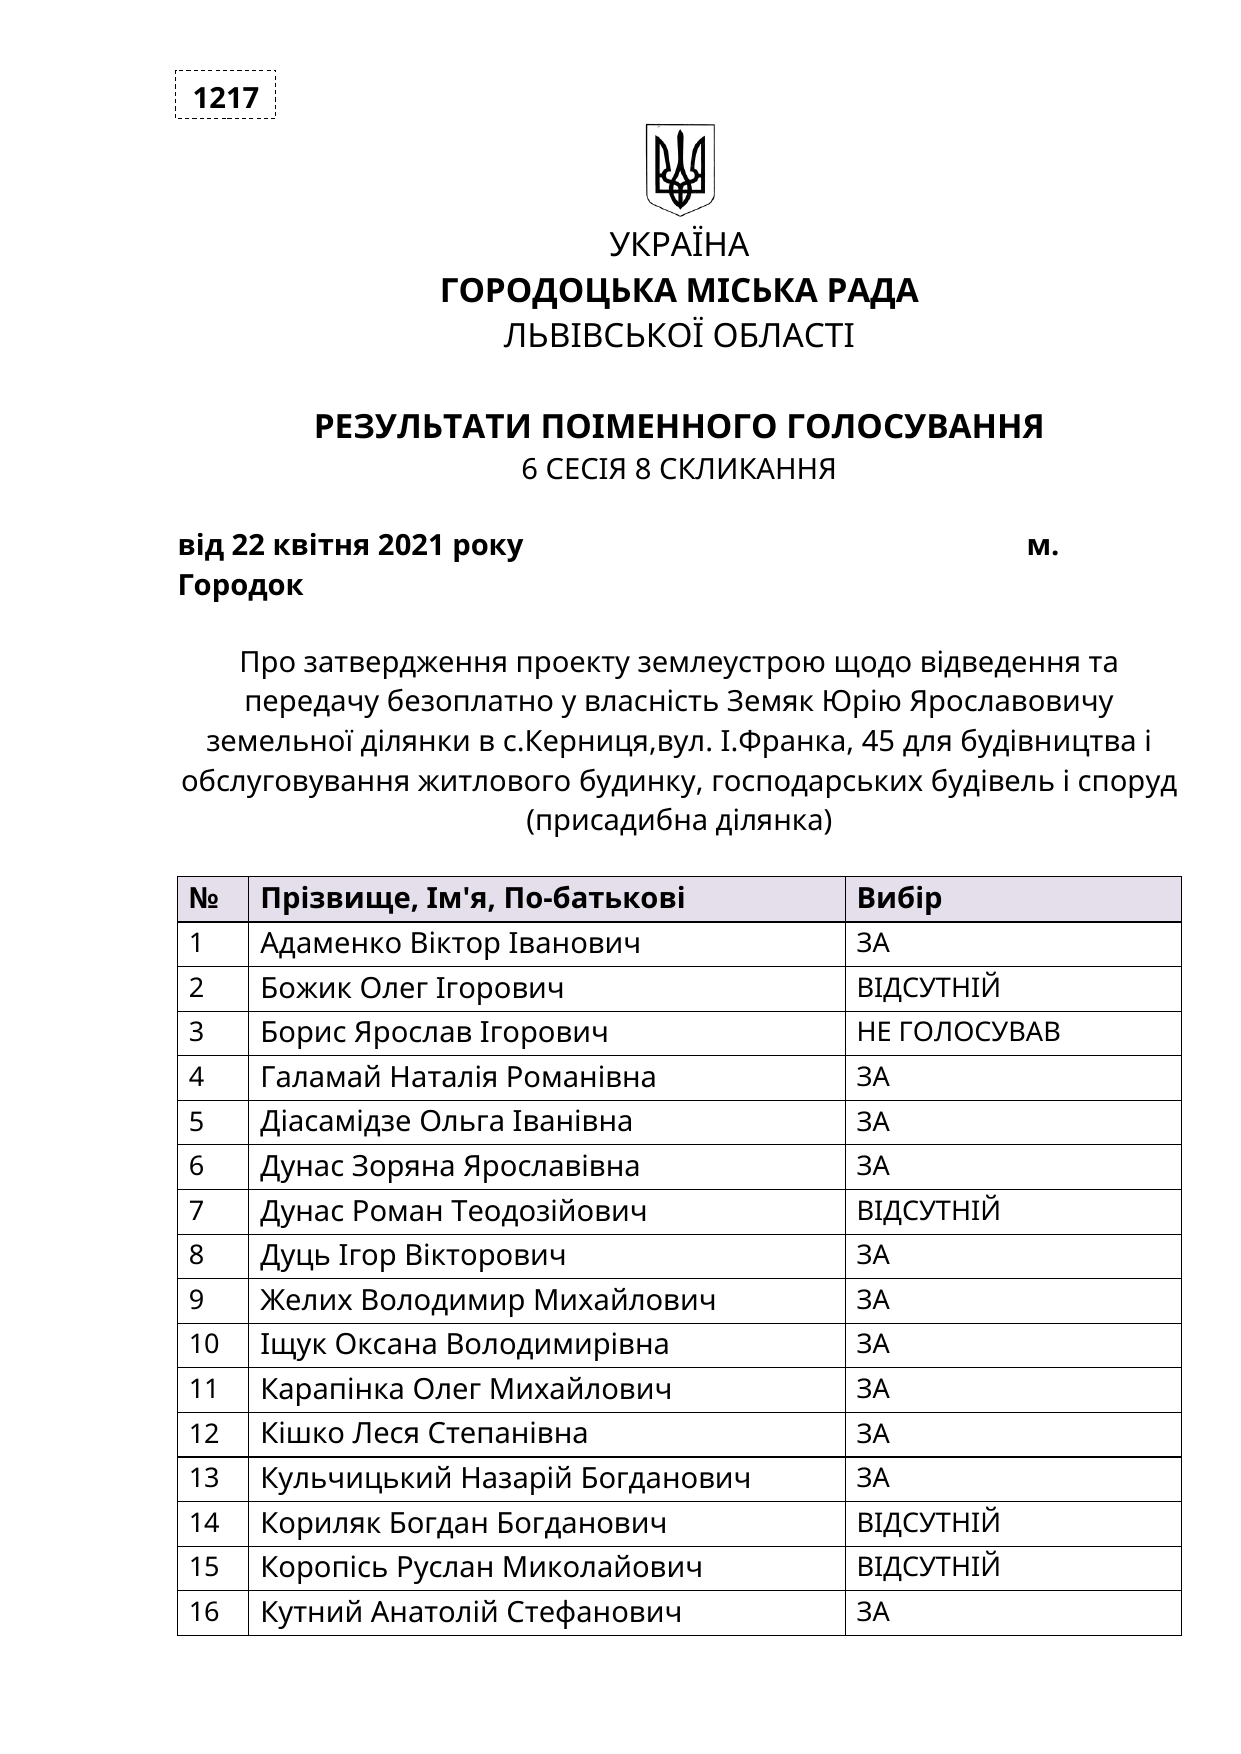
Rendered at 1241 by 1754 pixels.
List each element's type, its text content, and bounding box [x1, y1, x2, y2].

table_cell 1 [178, 923, 248, 966]
table_cell ЗА [846, 1324, 1181, 1367]
table_cell Галамай Наталія Романівна [249, 1056, 845, 1100]
table_cell 11 [178, 1368, 248, 1412]
text Про затвердження проекту землеустрою щодо відведення та передачу безоплатно у власність Земяк Юрію Ярославовичу земельної ділянки в с.Керниця,вул. І.Франка, 45 для будівництва і обслуговування житлового будинку, господарських будівель і споруд (присадибна ділянка) [177, 641, 1181, 839]
text від 22 квітня 2021 року м. Городок [177, 525, 1181, 604]
table_cell Адаменко Віктор Іванович [249, 923, 845, 966]
table_cell ЗА [846, 1235, 1181, 1278]
table_header № [178, 877, 248, 921]
table_cell ВІДСУТНІЙ [846, 1502, 1181, 1546]
table_cell Дунас Роман Теодозійович [249, 1190, 845, 1233]
table_cell 3 [178, 1012, 248, 1055]
table_cell ЗА [846, 1279, 1181, 1323]
table_cell 8 [178, 1235, 248, 1278]
table_cell 10 [178, 1324, 248, 1367]
table_cell ЗА [846, 1056, 1181, 1100]
text ГОРОДОЦЬКА МІСЬКА РАДА [177, 266, 1181, 312]
table_cell ВІДСУТНІЙ [846, 1547, 1181, 1590]
table_cell Дунас Зоряна Ярославівна [249, 1145, 845, 1189]
table_cell Борис Ярослав Ігорович [249, 1012, 845, 1055]
picture [633, 118, 726, 221]
table_header Вибір [846, 877, 1181, 921]
table_cell ЗА [846, 1591, 1181, 1635]
table_cell ЗА [846, 1413, 1181, 1456]
text РЕЗУЛЬТАТИ ПОІМЕННОГО ГОЛОСУВАННЯ [177, 403, 1181, 448]
text УКРАЇНА [177, 221, 1181, 266]
table_cell Кориляк Богдан Богданович [249, 1502, 845, 1546]
table_cell ЗА [846, 1368, 1181, 1412]
table_cell Діасамідзе Ольга Іванівна [249, 1101, 845, 1144]
table_cell 7 [178, 1190, 248, 1233]
table_cell Дуць Ігор Вікторович [249, 1235, 845, 1278]
table_cell 4 [178, 1056, 248, 1100]
table_cell 9 [178, 1279, 248, 1323]
table_cell Кутний Анатолій Стефанович [249, 1591, 845, 1635]
table_cell ЗА [846, 1101, 1181, 1144]
table_cell 2 [178, 967, 248, 1011]
table_cell Коропісь Руслан Миколайович [249, 1547, 845, 1590]
table_cell 6 [178, 1145, 248, 1189]
table_cell 12 [178, 1413, 248, 1456]
table_cell ВІДСУТНІЙ [846, 967, 1181, 1011]
table_cell 14 [178, 1502, 248, 1546]
table_cell Іщук Оксана Володимирівна [249, 1324, 845, 1367]
table_cell Кішко Леся Степанівна [249, 1413, 845, 1456]
table_cell Божик Олег Ігорович [249, 967, 845, 1011]
table_cell ЗА [846, 1458, 1181, 1501]
table_cell Кульчицький Назарій Богданович [249, 1458, 845, 1501]
table_cell 13 [178, 1458, 248, 1501]
text ЛЬВІВСЬКОЇ ОБЛАСТІ [177, 312, 1181, 357]
table_cell 5 [178, 1101, 248, 1144]
table_cell ЗА [846, 923, 1181, 966]
table_cell Желих Володимир Михайлович [249, 1279, 845, 1323]
table_cell НЕ ГОЛОСУВАВ [846, 1012, 1181, 1055]
text 6 СЕСІЯ 8 СКЛИКАННЯ [177, 448, 1181, 488]
table_cell ЗА [846, 1145, 1181, 1189]
table_cell Карапінка Олег Михайлович [249, 1368, 845, 1412]
table_cell 16 [178, 1591, 248, 1635]
table_cell ВІДСУТНІЙ [846, 1190, 1181, 1233]
table_cell 15 [178, 1547, 248, 1590]
table_header Прізвище, Ім'я, По-батькові [249, 877, 845, 921]
